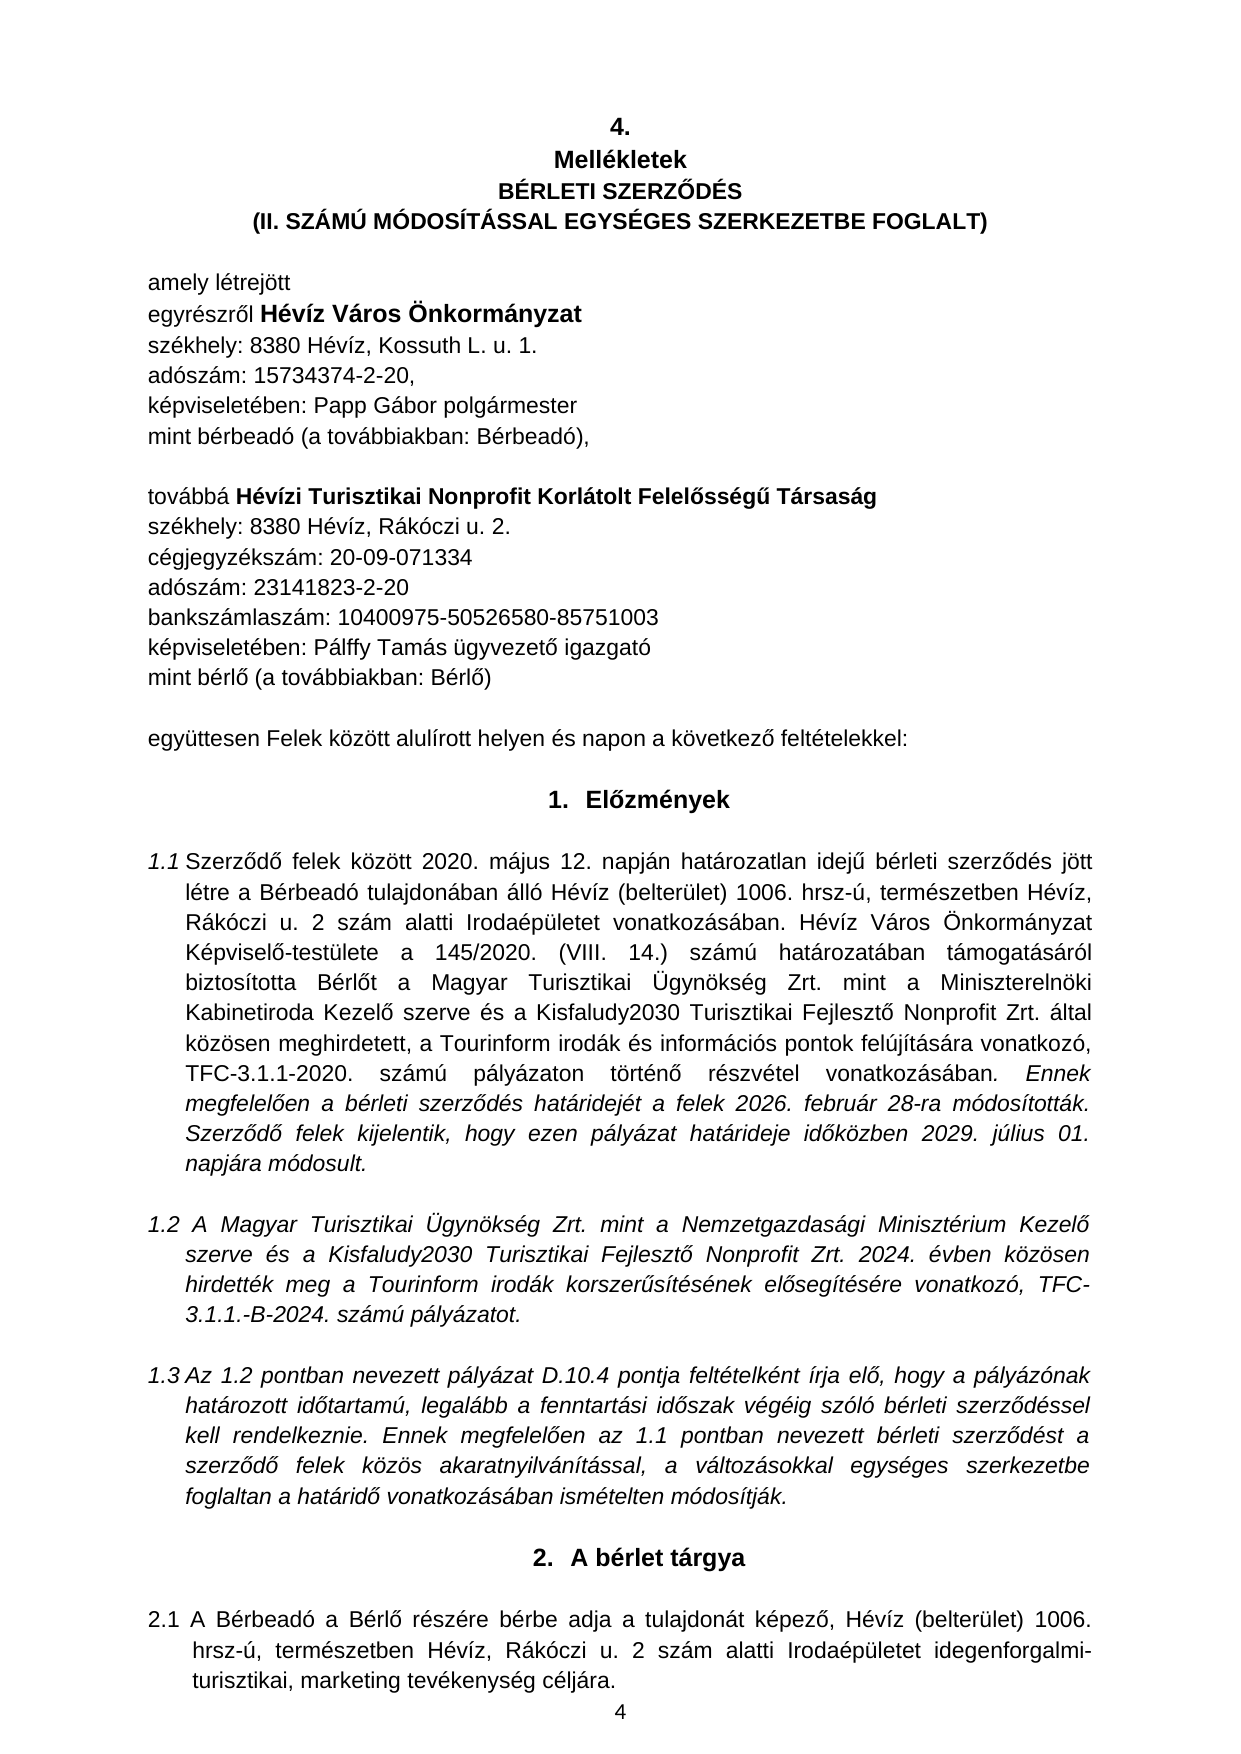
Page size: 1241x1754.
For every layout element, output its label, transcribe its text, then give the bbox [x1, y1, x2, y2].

text képviseletében: Pálffy Tamás ügyvezető igazgató [148, 634, 1093, 660]
text 4. [148, 112, 1093, 141]
text képviseletében: Papp Gábor polgármester [148, 392, 1093, 419]
text mint bérbeadó (a továbbiakban: Bérbeadó), [148, 423, 1093, 449]
text bankszámlaszám: 10400975-50526580-85751003 [148, 604, 1093, 630]
text székhely: 8380 Hévíz, Kossuth L. u. 1. [148, 332, 1093, 358]
text egyrészről Hévíz Város Önkormányzat [148, 299, 1093, 328]
text adószám: 23141823-2-20 [148, 574, 1093, 600]
text amely létrejött [148, 269, 1093, 295]
list Az 1.2 pontban nevezett pályázat D.10.4 pontja feltételként írja elő, hogy a pályázónak határozott időtartamú, legalább a fenntartási időszak végéig szóló bérleti szerződéssel kell rendelkeznie. Ennek megfelelően az 1.1 pontban nevezett bérleti szerződést a szerződő felek közös akaratnyilvánítással, a változásokkal egységes szerkezetbe foglaltan a határidő vonatkozásában ismételten módosítják. [148, 1362, 1093, 1509]
text 2.1 A Bérbeadó a Bérlő részére bérbe adja a tulajdonát képező, Hévíz (belterület) 1006. hrsz-ú, természetben Hévíz, Rákóczi u. 2 szám alatti Irodaépületet idegenforgalmi- turisztikai, marketing tevékenység céljára. [148, 1606, 1093, 1693]
text székhely: 8380 Hévíz, Rákóczi u. 2. [148, 513, 1093, 539]
text adószám: 15734374-2-20, [148, 362, 1093, 388]
text cégjegyzékszám: 20-09-071334 [148, 543, 1093, 570]
text BÉRLETI SZERZŐDÉS [148, 178, 1093, 204]
text (II. SZÁMÚ MÓDOSÍTÁSSAL EGYSÉGES SZERKEZETBE FOGLALT) [148, 208, 1093, 235]
list A bérlet tárgya [185, 1543, 1093, 1572]
list Szerződő felek között 2020. május 12. napján határozatlan idejű bérleti szerződés jött létre a Bérbeadó tulajdonában álló Hévíz (belterület) 1006. hrsz-ú, természetben Hévíz, Rákóczi u. 2 szám alatti Irodaépületet vonatkozásában. Hévíz Város Önkormányzat Képviselő-testülete a 145/2020. (VIII. 14.) számú határozatában támogatásáról biztosította Bérlőt a Magyar Turisztikai Ügynökség Zrt. mint a Miniszterelnöki Kabinetiroda Kezelő szerve és a Kisfaludy2030 Turisztikai Fejlesztő Nonprofit Zrt. által közösen meghirdetett, a Tourinform irodák és információs pontok felújítására vonatkozó, TFC-3.1.1-2020. számú pályázaton történő részvétel vonatkozásában. Ennek megfelelően a bérleti szerződés határidejét a felek 2026. február 28-ra módosították. Szerződő felek kijelentik, hogy ezen pályázat határideje időközben 2029. július 01. napjára módosult. [148, 848, 1093, 1177]
text Mellékletek [148, 145, 1093, 174]
list Előzmények [185, 785, 1093, 814]
text továbbá Hévízi Turisztikai Nonprofit Korlátolt Felelősségű Társaság [148, 483, 1093, 509]
list 1.2 A Magyar Turisztikai Ügynökség Zrt. mint a Nemzetgazdasági Minisztérium Kezelő szerve és a Kisfaludy2030 Turisztikai Fejlesztő Nonprofit Zrt. 2024. évben közösen hirdették meg a Tourinform irodák korszerűsítésének elősegítésére vonatkozó, TFC-3.1.1.-B-2024. számú pályázatot. [148, 1211, 1093, 1328]
text együttesen Felek között alulírott helyen és napon a következő feltételekkel: [148, 725, 1093, 751]
text mint bérlő (a továbbiakban: Bérlő) [148, 664, 1093, 691]
